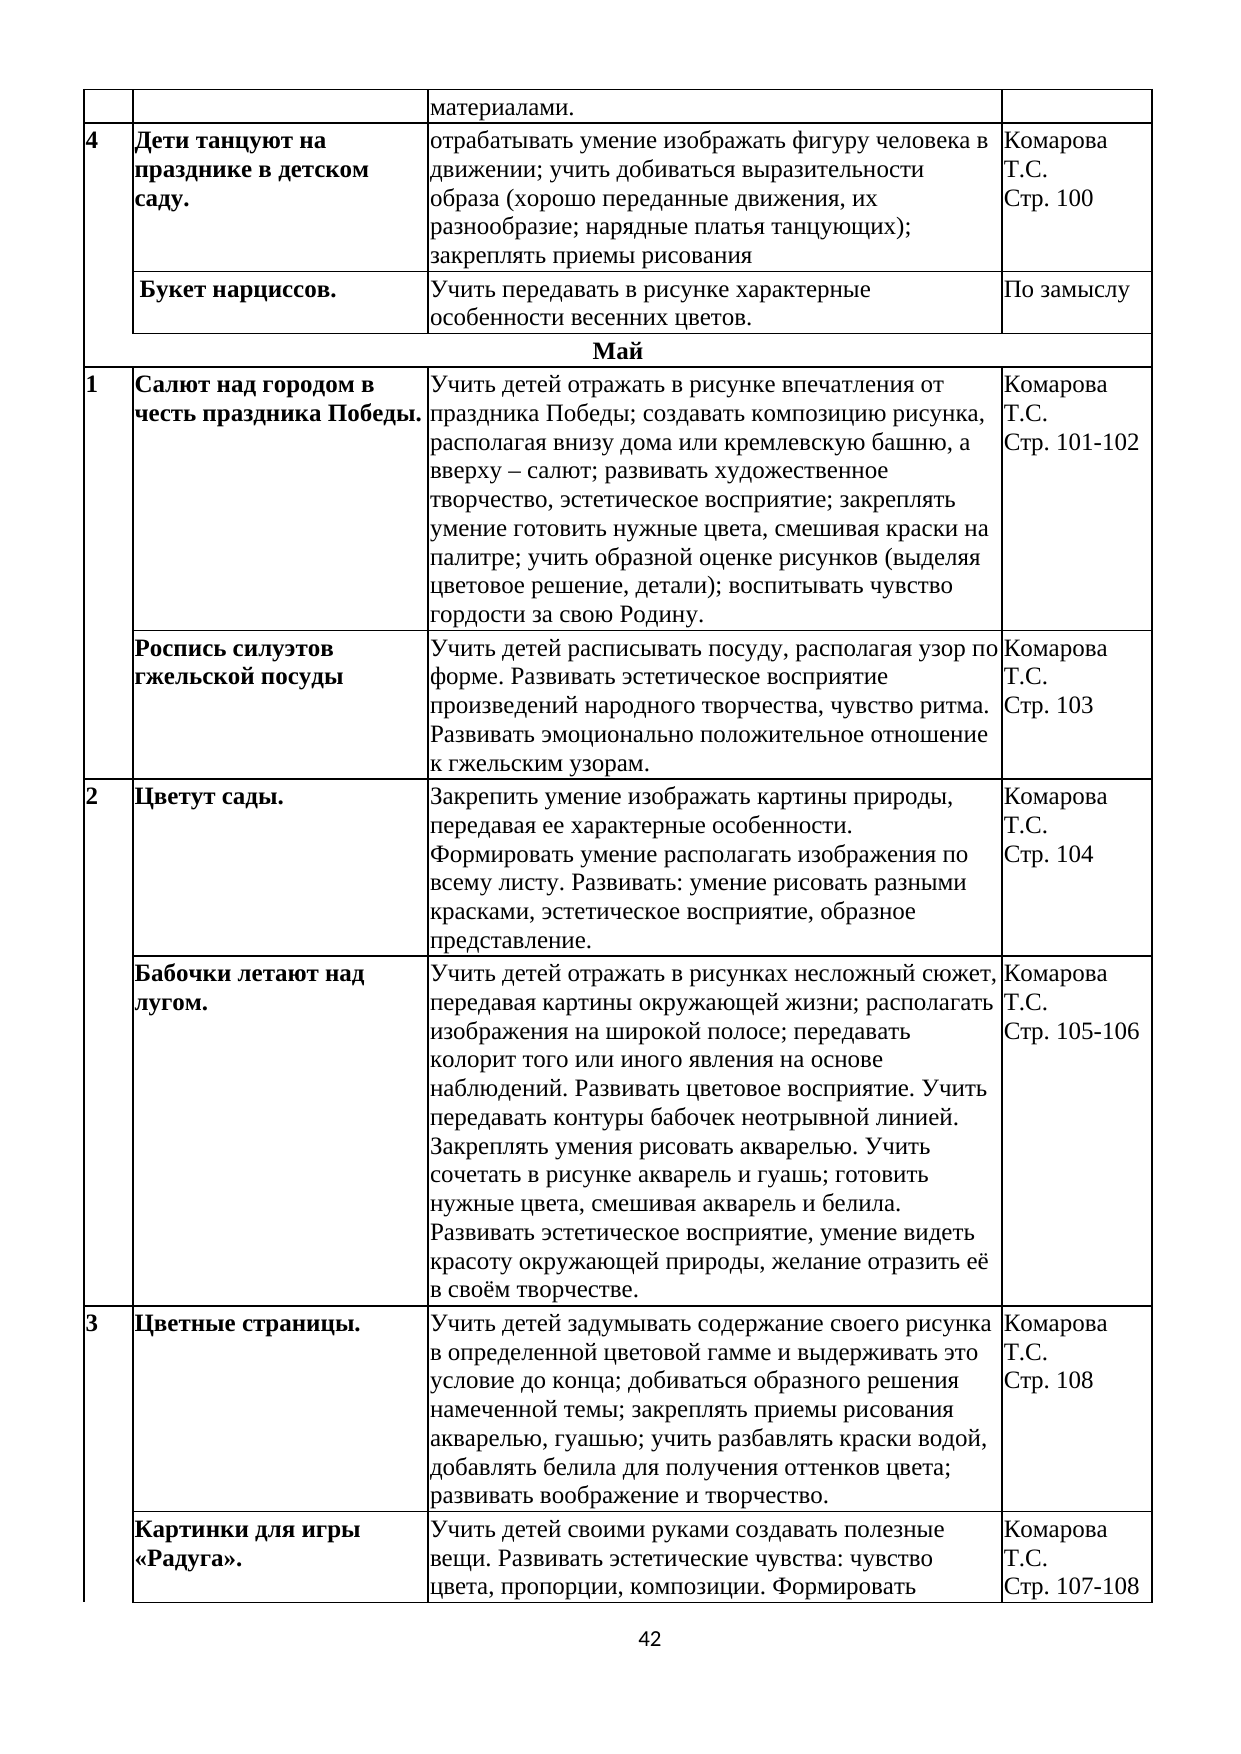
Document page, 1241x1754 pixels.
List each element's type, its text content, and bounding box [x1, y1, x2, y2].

table_cell По замыслу [1003, 272, 1151, 333]
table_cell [1003, 1512, 1151, 1602]
table_cell отрабатывать умение изображать фигуру человека в движении; учить добиваться выразительности образа (хорошо переданные движения, их разнообразие; нарядные платья танцующих); закреплять приемы рисования [429, 124, 1001, 271]
table_cell Роспись силуэтов гжельской посуды [134, 631, 427, 778]
table_cell Салют над городом в честь праздника Победы. [134, 368, 427, 629]
table_cell Май [85, 333, 1151, 366]
table_cell 3 [85, 1307, 132, 1602]
table_cell 2 [85, 780, 132, 1305]
table_cell Бабочки летают над лугом. [134, 957, 427, 1305]
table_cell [429, 90, 1001, 122]
table_cell Цветут сады. [134, 780, 427, 955]
table_cell Комарова Т.С. Стр. 100 [1003, 124, 1151, 271]
table_cell Комарова Т.С. Стр. 101-102 [1003, 368, 1151, 629]
table_cell Учить передавать в рисунке характерные особенности весенних цветов. [429, 272, 1001, 333]
table_cell 4 [85, 124, 132, 333]
table_cell Цветные страницы. [134, 1307, 427, 1511]
table_cell 1 [85, 368, 132, 778]
table_cell Комарова Т.С. Стр. 108 [1003, 1307, 1151, 1511]
table_cell Учить детей задумывать содержание своего рисунка в определенной цветовой гамме и выдерживать это условие до конца; добиваться образного решения намеченной темы; закреплять приемы рисования акварелью, гуашью; учить разбавлять краски водой, добавлять белила для получения оттенков цвета; развивать воображение и творчество. [429, 1307, 1001, 1511]
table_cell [134, 1512, 427, 1602]
table_cell Учить детей расписывать посуду, располагая узор по форме. Развивать эстетическое восприятие произведений народного творчества, чувство ритма. Развивать эмоционально положительное отношение к гжельским узорам. [429, 631, 1001, 778]
table_cell Закрепить умение изображать картины природы, передавая ее характерные особенности. Формировать умение располагать изображения по всему листу. Развивать: умение рисовать разными красками, эстетическое восприятие, образное представление. [429, 780, 1001, 955]
table_cell Букет нарциссов. [134, 272, 427, 333]
table_cell Комарова Т.С. Стр. 104 [1003, 780, 1151, 955]
table_cell Дети танцуют на празднике в детском саду. [134, 124, 427, 271]
table_cell Комарова Т.С. Стр. 105-106 [1003, 957, 1151, 1305]
table_cell Учить детей отражать в рисунке впечатления от праздника Победы; создавать композицию рисунка, располагая внизу дома или кремлевскую башню, а вверху – салют; развивать художественное творчество, эстетическое восприятие; закреплять умение готовить нужные цвета, смешивая краски на палитре; учить образной оценке рисунков (выделяя цветовое решение, детали); воспитывать чувство гордости за свою Родину. [429, 368, 1001, 629]
table_cell Комарова Т.С. Стр. 103 [1003, 631, 1151, 778]
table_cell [134, 90, 427, 122]
table_cell Учить детей отражать в рисунках несложный сюжет, передавая картины окружающей жизни; располагать изображения на широкой полосе; передавать колорит того или иного явления на основе наблюдений. Развивать цветовое восприятие. Учить передавать контуры бабочек неотрывной линией. Закреплять умения рисовать акварелью. Учить сочетать в рисунке акварель и гуашь; готовить нужные цвета, смешивая акварель и белила. Развивать эстетическое восприятие, умение видеть красоту окружающей природы, желание отразить её в своём творчестве. [429, 957, 1001, 1305]
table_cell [1003, 90, 1151, 122]
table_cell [429, 1512, 1001, 1602]
